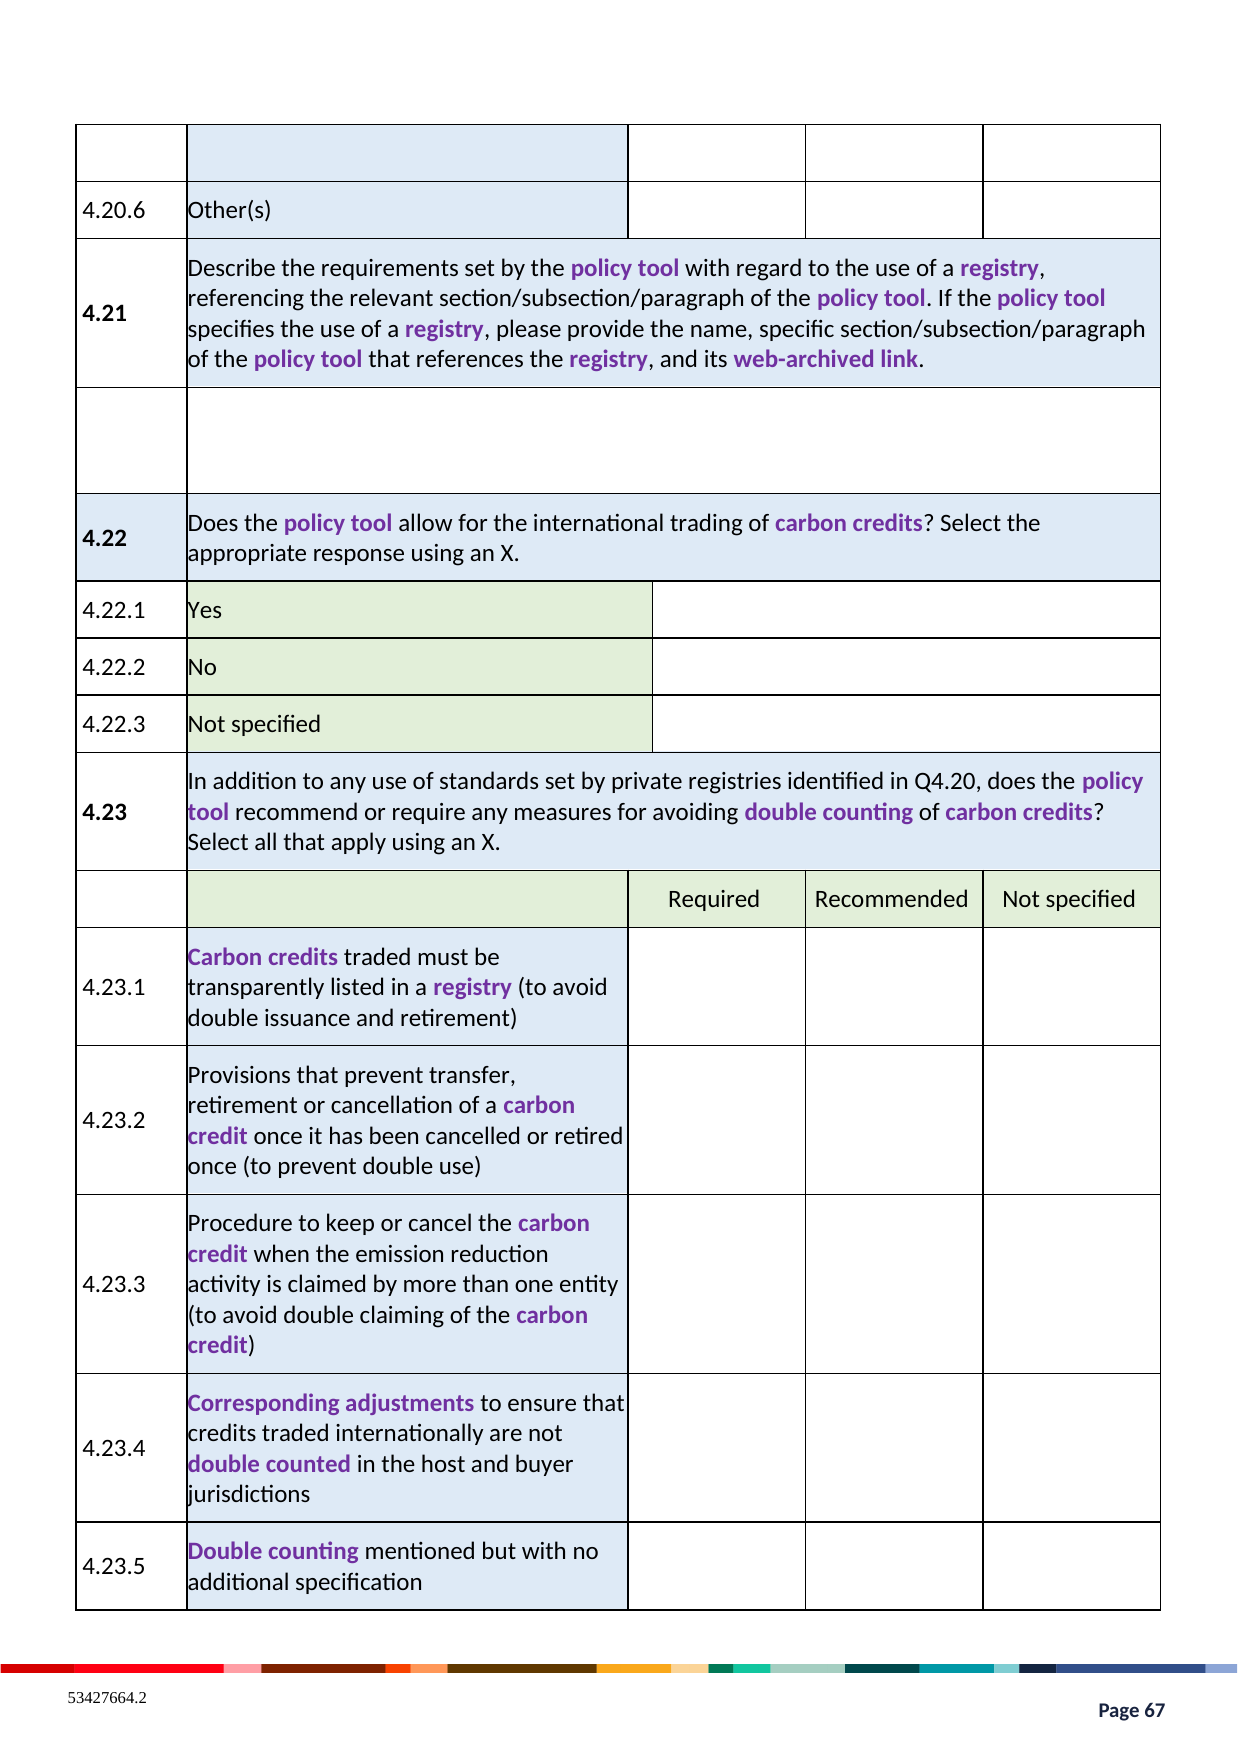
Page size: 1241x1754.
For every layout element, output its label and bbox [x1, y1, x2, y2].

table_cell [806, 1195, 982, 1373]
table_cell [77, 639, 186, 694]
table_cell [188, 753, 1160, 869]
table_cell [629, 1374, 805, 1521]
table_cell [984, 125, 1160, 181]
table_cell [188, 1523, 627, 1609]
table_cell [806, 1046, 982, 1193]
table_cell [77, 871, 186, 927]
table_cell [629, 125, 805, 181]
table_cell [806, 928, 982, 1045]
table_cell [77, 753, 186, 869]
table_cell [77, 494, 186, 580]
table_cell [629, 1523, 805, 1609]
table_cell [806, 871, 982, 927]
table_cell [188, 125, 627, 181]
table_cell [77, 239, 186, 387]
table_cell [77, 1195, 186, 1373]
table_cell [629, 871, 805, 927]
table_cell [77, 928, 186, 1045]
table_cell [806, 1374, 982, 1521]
picture [0, 1664, 1236, 1673]
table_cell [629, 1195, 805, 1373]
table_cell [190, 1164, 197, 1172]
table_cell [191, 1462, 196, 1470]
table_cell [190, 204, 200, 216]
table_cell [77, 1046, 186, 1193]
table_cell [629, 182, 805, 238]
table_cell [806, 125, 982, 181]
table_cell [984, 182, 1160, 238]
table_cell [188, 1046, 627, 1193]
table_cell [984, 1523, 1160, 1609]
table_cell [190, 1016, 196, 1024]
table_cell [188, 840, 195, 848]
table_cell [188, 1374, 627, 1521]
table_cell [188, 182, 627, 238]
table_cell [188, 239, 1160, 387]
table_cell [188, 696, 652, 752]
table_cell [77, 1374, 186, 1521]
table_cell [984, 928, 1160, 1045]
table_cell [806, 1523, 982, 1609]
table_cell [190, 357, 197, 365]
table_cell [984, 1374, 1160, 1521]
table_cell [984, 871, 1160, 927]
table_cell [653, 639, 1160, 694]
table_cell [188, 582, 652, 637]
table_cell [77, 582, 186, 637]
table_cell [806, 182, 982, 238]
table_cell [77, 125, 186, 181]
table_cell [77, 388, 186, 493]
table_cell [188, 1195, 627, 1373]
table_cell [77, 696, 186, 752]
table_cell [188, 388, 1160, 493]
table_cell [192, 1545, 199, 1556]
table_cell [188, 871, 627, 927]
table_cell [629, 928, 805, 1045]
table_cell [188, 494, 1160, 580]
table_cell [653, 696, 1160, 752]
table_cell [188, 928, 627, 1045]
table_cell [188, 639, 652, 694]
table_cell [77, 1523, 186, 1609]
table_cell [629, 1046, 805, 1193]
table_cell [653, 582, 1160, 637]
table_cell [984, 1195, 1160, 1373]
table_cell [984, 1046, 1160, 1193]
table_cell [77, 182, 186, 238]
